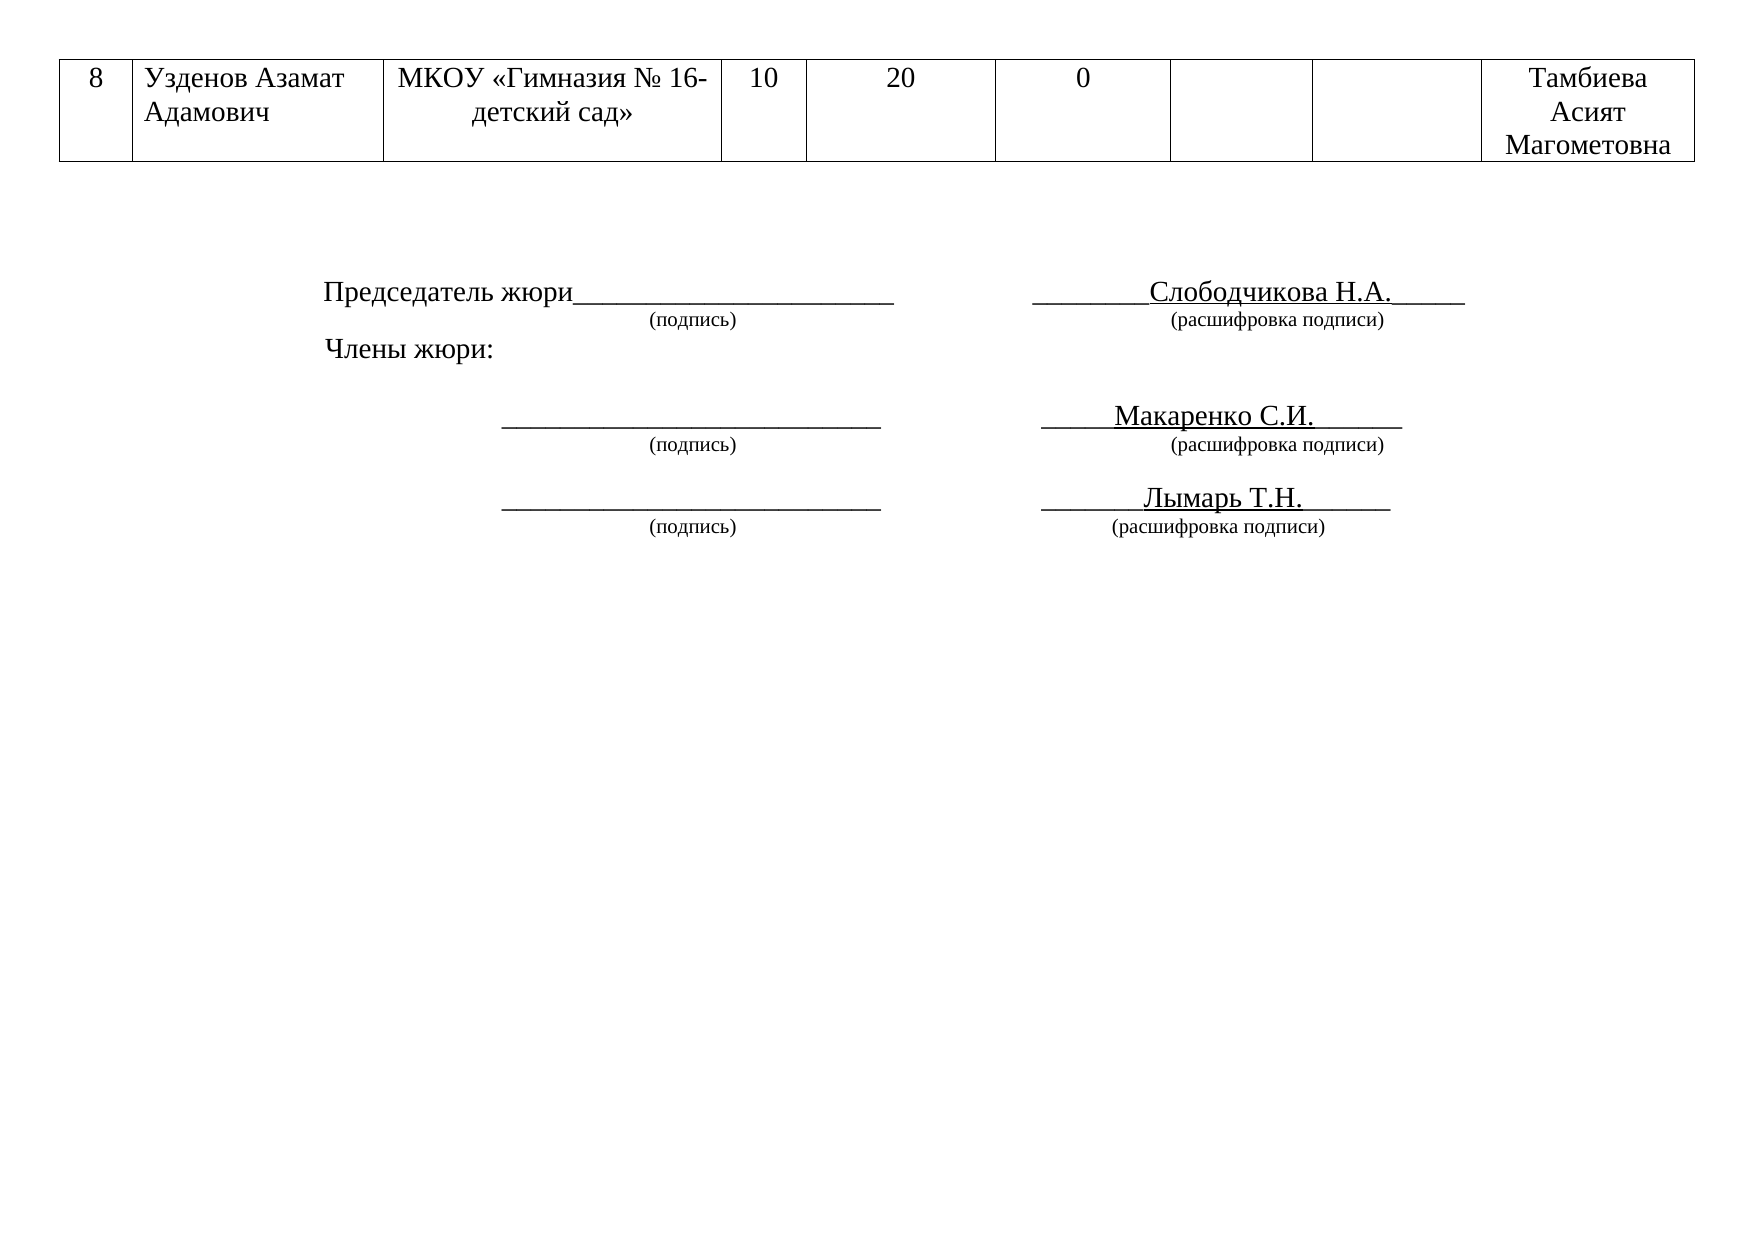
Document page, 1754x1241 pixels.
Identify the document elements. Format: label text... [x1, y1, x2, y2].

table_cell 20 [807, 60, 995, 161]
text Члены жюри: [325, 331, 1695, 365]
table_cell Тамбиева Асият Магометовна [1482, 60, 1694, 161]
table_cell 10 [722, 60, 806, 161]
text (подпись) (расшифровка подписи) [59, 513, 1695, 538]
text Председатель жюри______________________ ________Слободчикова Н.А._____ [59, 274, 1695, 307]
text (подпись) (расшифровка подписи) [59, 307, 1695, 331]
text (подпись) (расшифровка подписи) [59, 432, 1695, 456]
table_cell [1171, 60, 1312, 161]
text __________________________ _____Макаренко С.И.______ [325, 398, 1695, 432]
table_cell 8 [60, 60, 132, 161]
text __________________________ _______Лымарь Т.Н.______ [325, 480, 1695, 513]
table_cell МКОУ «Гимназия № 16-детский сад» [384, 60, 721, 161]
table_cell [1313, 60, 1481, 161]
table_cell Узденов Азамат Адамович [133, 60, 383, 161]
table_cell 0 [996, 60, 1170, 161]
